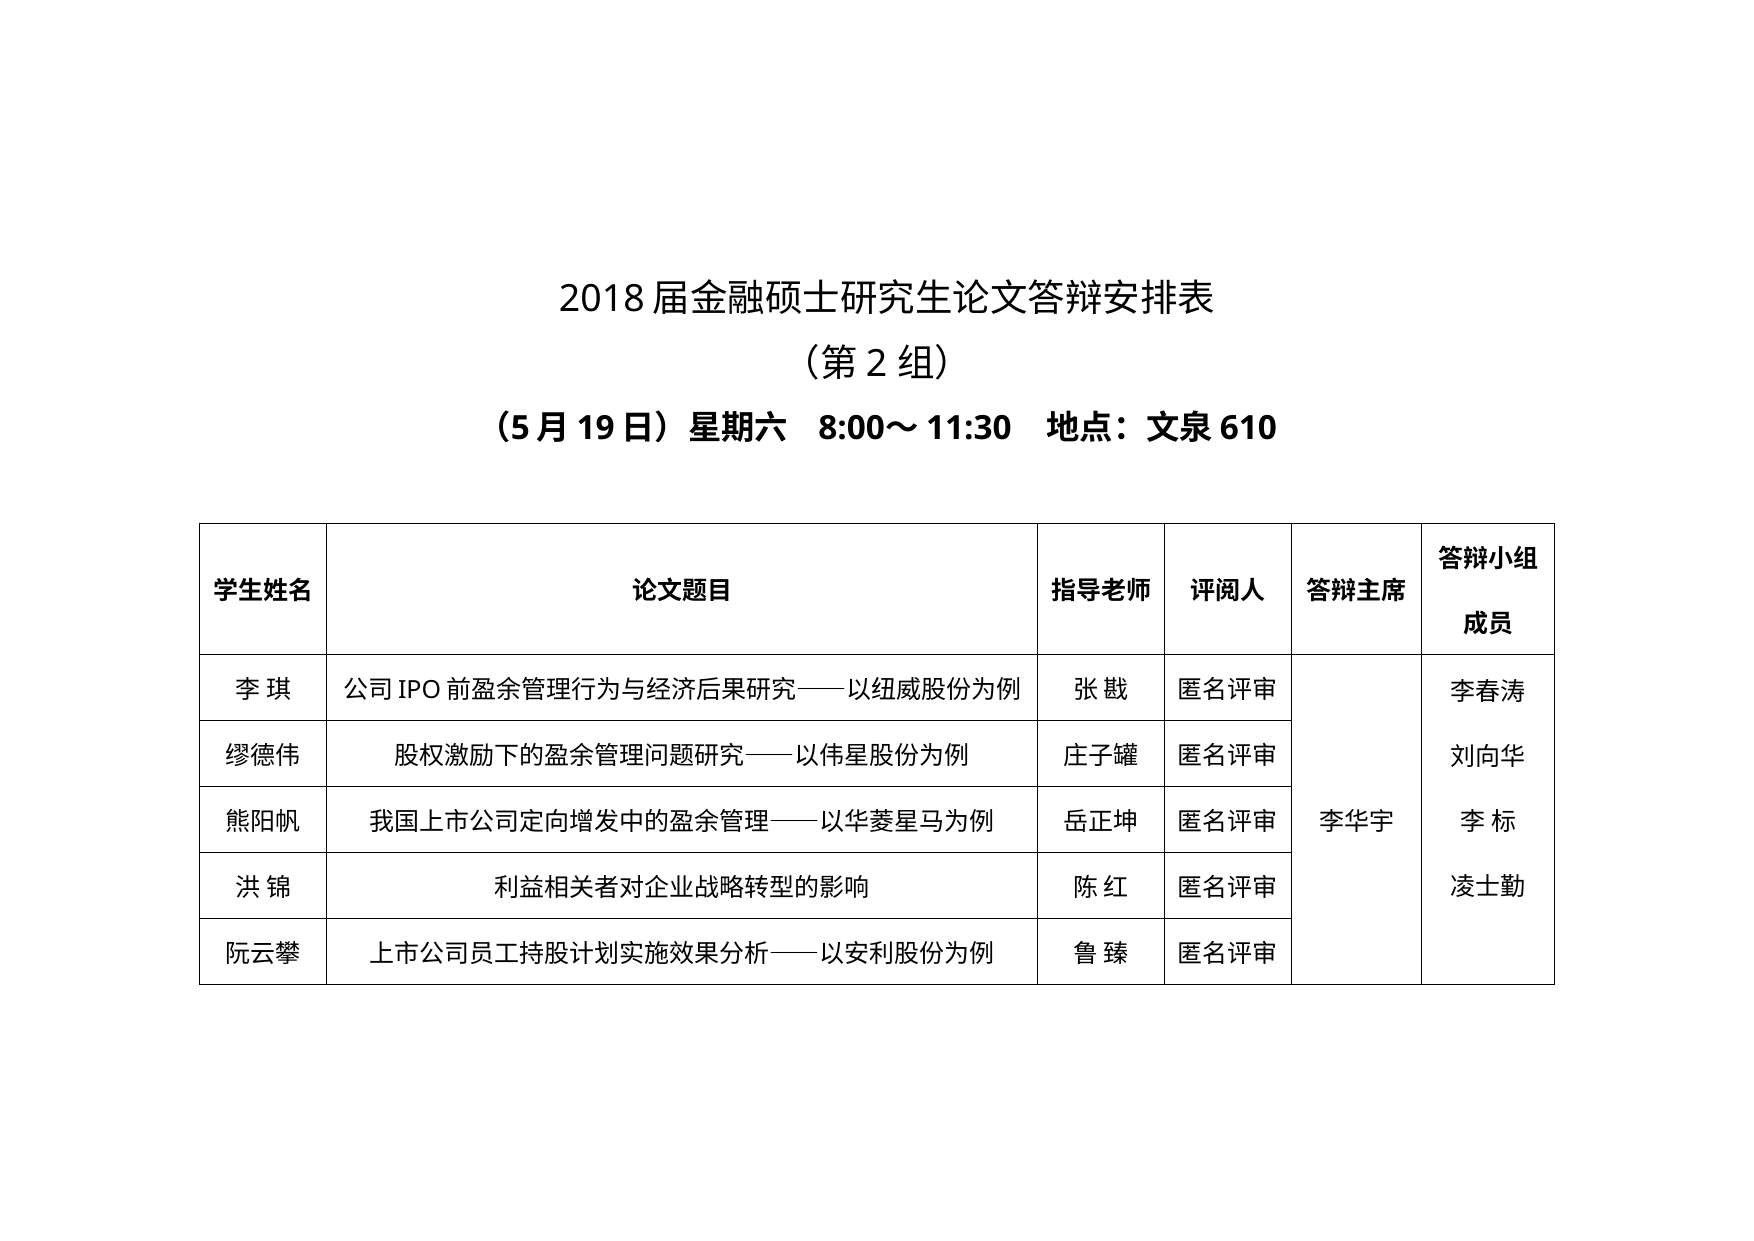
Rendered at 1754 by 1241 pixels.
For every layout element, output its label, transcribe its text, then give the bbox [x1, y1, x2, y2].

table_cell 庄子罐 [1038, 721, 1164, 786]
table_cell 李春涛 刘向华 李 标 凌士勤 [1422, 655, 1554, 984]
table_cell 岳正坤 [1038, 787, 1164, 852]
table_cell 缪德伟 [200, 721, 326, 786]
table_cell 陈 红 [1038, 853, 1164, 918]
text （5月19日）星期六 8:00～ 11:30 地点：文泉610 [150, 393, 1604, 458]
table_cell 匿名评审 [1165, 721, 1291, 786]
table_cell 股权激励下的盈余管理问题研究——以伟星股份为例 [327, 721, 1037, 786]
table_header 学生姓名 [200, 524, 326, 654]
table_cell 李华宇 [1292, 655, 1421, 984]
table_header 答辩小组成员 [1422, 524, 1554, 654]
table_header 论文题目 [327, 524, 1037, 654]
table_cell 鲁 臻 [1038, 919, 1164, 984]
table_cell 洪 锦 [200, 853, 326, 918]
text （第 2 组） [150, 328, 1604, 393]
table_cell 匿名评审 [1165, 853, 1291, 918]
table_cell 我国上市公司定向增发中的盈余管理——以华菱星马为例 [327, 787, 1037, 852]
table_cell 张 戡 [1038, 655, 1164, 720]
table_cell 匿名评审 [1165, 655, 1291, 720]
table_cell 熊阳帆 [200, 787, 326, 852]
table_header 评阅人 [1165, 524, 1291, 654]
table_cell 匿名评审 [1165, 787, 1291, 852]
table_header 指导老师 [1038, 524, 1164, 654]
table_header 答辩主席 [1292, 524, 1421, 654]
table_cell 匿名评审 [1165, 919, 1291, 984]
table_cell 利益相关者对企业战略转型的影响 [327, 853, 1037, 918]
table_cell 李 琪 [200, 655, 326, 720]
table_cell 公司IPO前盈余管理行为与经济后果研究——以纽威股份为例 [327, 655, 1037, 720]
table_cell 上市公司员工持股计划实施效果分析——以安利股份为例 [327, 919, 1037, 984]
table_cell 阮云攀 [200, 919, 326, 984]
text 2018届金融硕士研究生论文答辩安排表 [150, 263, 1604, 328]
